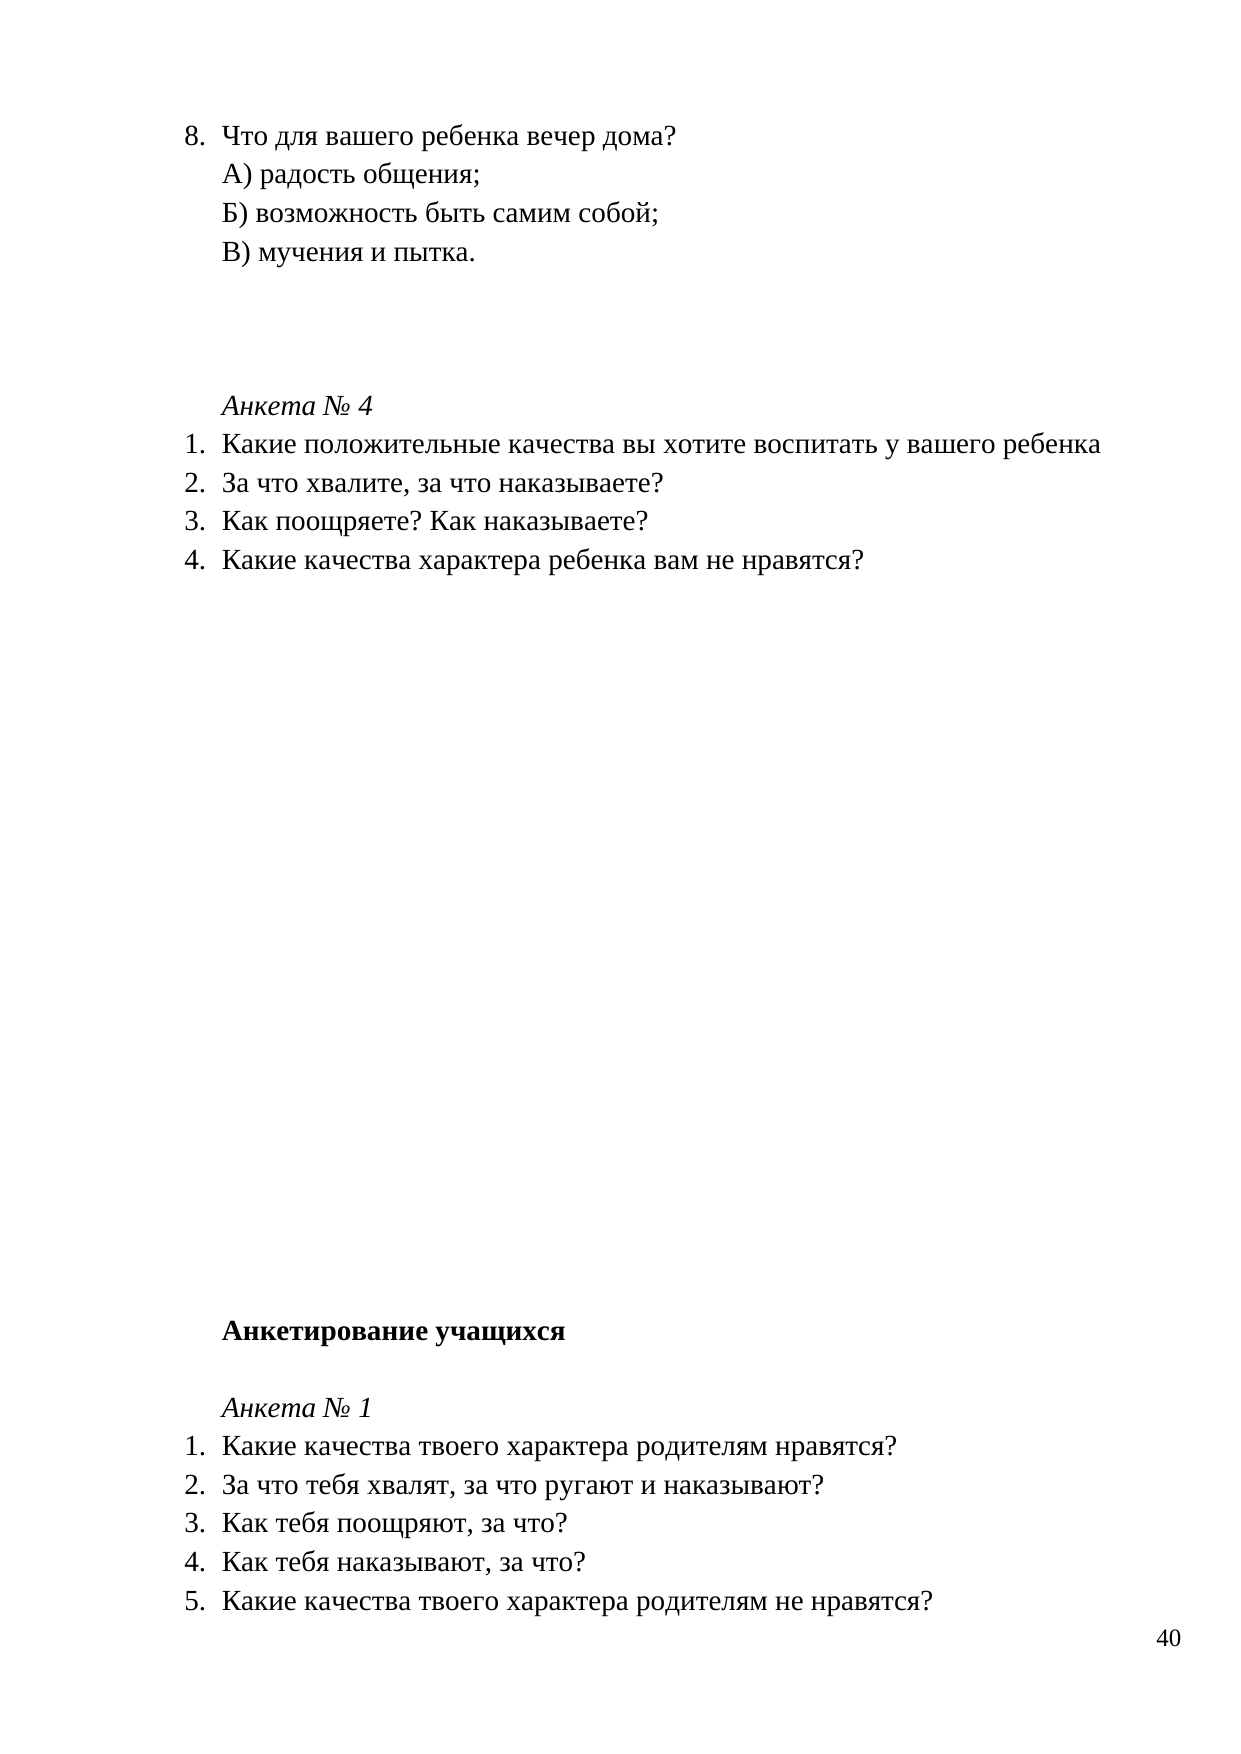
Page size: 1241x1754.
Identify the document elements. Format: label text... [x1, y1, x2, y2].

list Какие качества твоего характера родителям не нравятся? [184, 1583, 1181, 1616]
text Анкета № 1 [222, 1390, 1181, 1423]
text Б) возможность быть самим собой; [222, 195, 1181, 229]
list Какие качества твоего характера родителям нравятся? [184, 1428, 1181, 1462]
text Анкета № 4 [222, 388, 1181, 421]
list За что тебя хвалят, за что ругают и наказывают? [184, 1467, 1181, 1501]
list Как поощряете? Как наказываете? [184, 503, 1181, 537]
list Какие положительные качества вы хотите воспитать у вашего ребенка [184, 426, 1181, 460]
list Что для вашего ребенка вечер дома? [184, 118, 1181, 152]
list Как тебя поощряют, за что? [184, 1506, 1181, 1539]
text Анкетирование учащихся [222, 1313, 1181, 1346]
list Какие качества характера ребенка вам не нравятся? [184, 542, 1181, 576]
list За что хвалите, за что наказываете? [184, 465, 1181, 498]
text А) радость общения; [222, 157, 1181, 190]
list Как тебя наказывают, за что? [184, 1544, 1181, 1578]
text В) мучения и пытка. [222, 234, 1181, 267]
